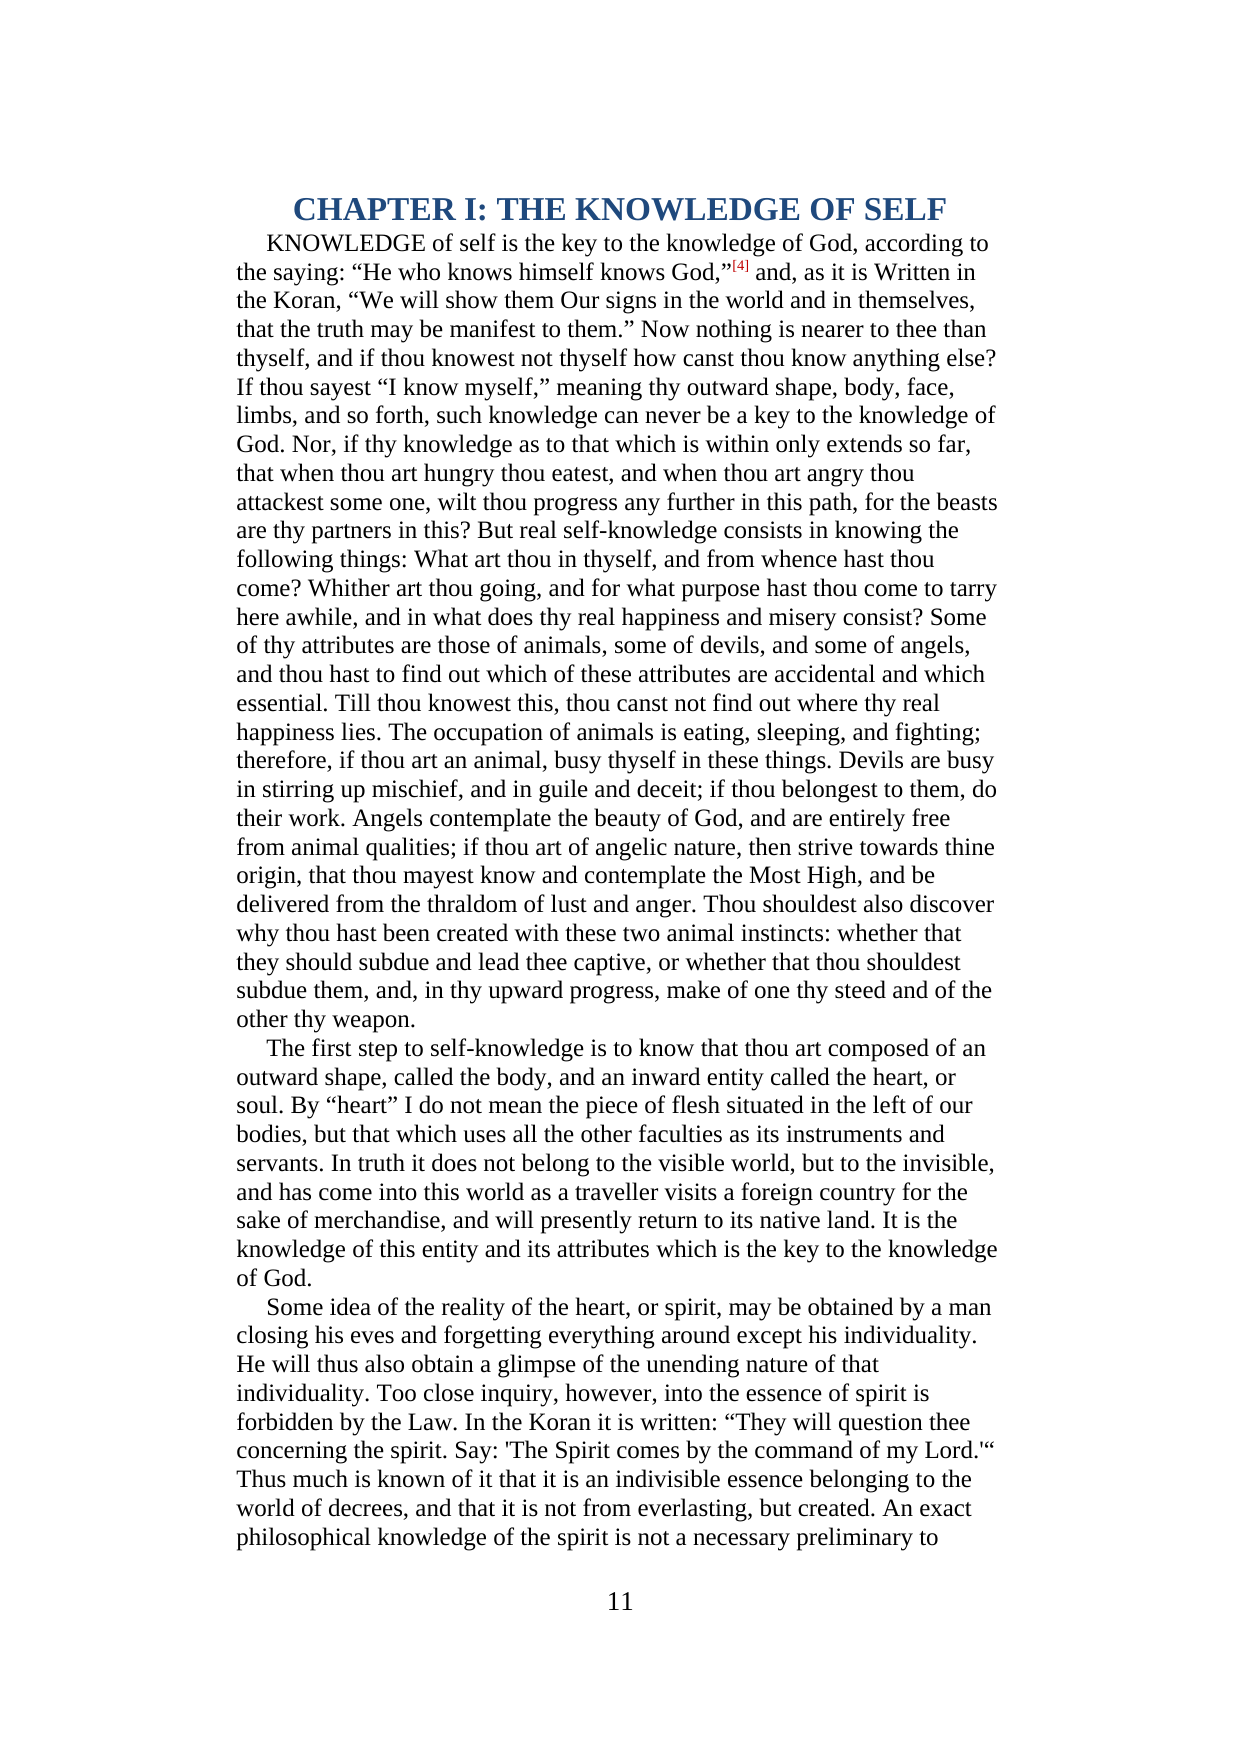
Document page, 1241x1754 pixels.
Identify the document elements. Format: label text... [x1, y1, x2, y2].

text KNOWLEDGE of self is the key to the knowledge of God, according to the saying: “He who knows himself knows God,”[4] and, as it is Written in the Koran, “We will show them Our signs in the world and in themselves, that the truth may be manifest to them.” Now nothing is nearer to thee than thyself, and if thou knowest not thyself how canst thou know anything else? If thou sayest “I know myself,” meaning thy outward shape, body, face, limbs, and so forth, such knowledge can never be a key to the knowledge of God. Nor, if thy knowledge as to that which is within only extends so far, that when thou art hungry thou eatest, and when thou art angry thou attackest some one, wilt thou progress any further in this path, for the beasts are thy partners in this? But real self-knowledge consists in knowing the following things: What art thou in thyself, and from whence hast thou come? Whither art thou going, and for what purpose hast thou come to tarry here awhile, and in what does thy real happiness and misery consist? Some of thy attributes are those of animals, some of devils, and some of angels, and thou hast to find out which of these attributes are accidental and which essential. Till thou knowest this, thou canst not find out where thy real happiness lies. The occupation of animals is eating, sleeping, and fighting; therefore, if thou art an animal, busy thyself in these things. Devils are busy in stirring up mischief, and in guile and deceit; if thou belongest to them, do their work. Angels contemplate the beauty of God, and are entirely free from animal qualities; if thou art of angelic nature, then strive towards thine origin, that thou mayest know and contemplate the Most High, and be delivered from the thraldom of lust and anger. Thou shouldest also discover why thou hast been created with these two animal instincts: whether that they should subdue and lead thee captive, or whether that thou shouldest subdue them, and, in thy upward progress, make of one thy steed and of the other thy weapon. [236, 228, 1004, 1033]
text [236, 1292, 1004, 1551]
subtitle CHAPTER I: THE KNOWLEDGE OF SELF [236, 190, 1004, 228]
text The first step to self-knowledge is to know that thou art composed of an outward shape, called the body, and an inward entity called the heart, or soul. By “heart” I do not mean the piece of flesh situated in the left of our bodies, but that which uses all the other faculties as its instruments and servants. In truth it does not belong to the visible world, but to the invisible, and has come into this world as a traveller visits a foreign country for the sake of merchandise, and will presently return to its native land. It is the knowledge of this entity and its attributes which is the key to the knowledge of God. [236, 1033, 1004, 1292]
